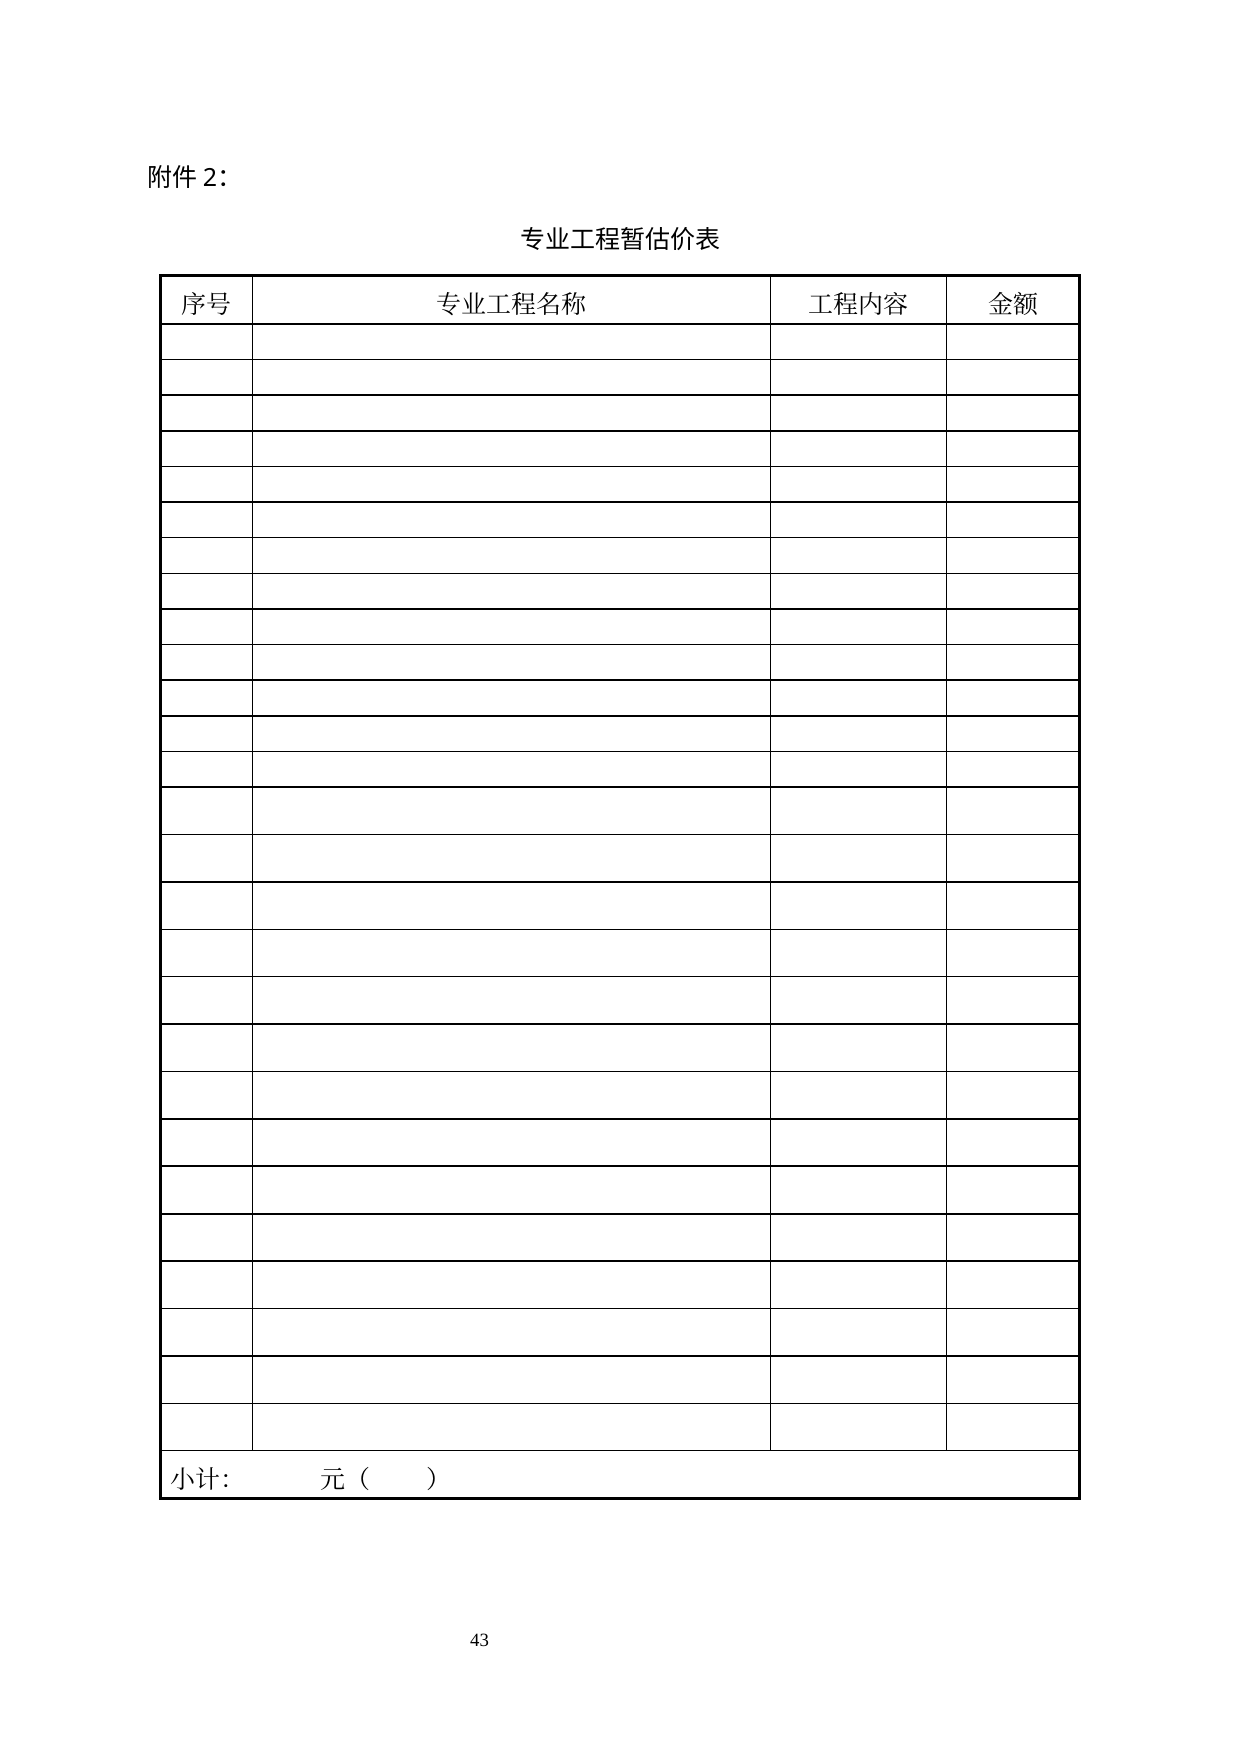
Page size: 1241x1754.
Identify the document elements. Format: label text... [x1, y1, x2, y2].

table_cell [947, 788, 1078, 834]
table_cell [253, 752, 770, 786]
table_cell [947, 930, 1078, 976]
table_cell [947, 360, 1078, 394]
table_cell [771, 1262, 946, 1308]
table_cell [162, 574, 252, 608]
table_cell [162, 1309, 252, 1355]
table_cell [253, 574, 770, 608]
table_cell [947, 752, 1078, 786]
table_cell [253, 503, 770, 537]
table_cell [771, 1072, 946, 1118]
table_cell [771, 1404, 946, 1450]
table_header 序号 [162, 277, 252, 323]
table_cell [162, 325, 252, 359]
table_cell [162, 1357, 252, 1402]
table_cell [253, 396, 770, 430]
table_cell [771, 977, 946, 1023]
table_cell [253, 681, 770, 715]
table_cell [162, 930, 252, 976]
table_cell [771, 1215, 946, 1260]
table_cell [162, 977, 252, 1023]
table_cell [947, 467, 1078, 501]
table_cell [162, 360, 252, 394]
table_cell [253, 883, 770, 928]
table_cell [771, 325, 946, 359]
table_cell [253, 610, 770, 644]
table_cell [947, 835, 1078, 881]
table_cell [162, 538, 252, 572]
table_cell [253, 930, 770, 976]
table_cell [771, 396, 946, 430]
table_cell [253, 645, 770, 679]
table_cell [771, 360, 946, 394]
table_cell [947, 1357, 1078, 1402]
table_cell [253, 1309, 770, 1355]
table_cell [162, 1262, 252, 1308]
table_cell [947, 1262, 1078, 1308]
table_cell [947, 1215, 1078, 1260]
table_cell [162, 752, 252, 786]
table_cell [771, 681, 946, 715]
table_cell [253, 1215, 770, 1260]
table_cell [771, 645, 946, 679]
table_cell [253, 1167, 770, 1213]
table_cell [253, 1072, 770, 1118]
table_cell [162, 467, 252, 501]
table_cell [162, 883, 252, 928]
table_cell [162, 610, 252, 644]
table_cell 小计： 元（ ） [162, 1451, 1078, 1497]
table_cell [771, 574, 946, 608]
table_cell [162, 1025, 252, 1071]
table_cell [947, 1072, 1078, 1118]
table_cell [947, 574, 1078, 608]
table_cell [771, 717, 946, 751]
table_cell [771, 503, 946, 537]
table_cell [947, 681, 1078, 715]
table_cell [253, 467, 770, 501]
table_cell [162, 1120, 252, 1165]
table_cell [162, 432, 252, 466]
table_cell [947, 1167, 1078, 1213]
table_cell [771, 1309, 946, 1355]
table_cell [253, 1404, 770, 1450]
table_cell [771, 610, 946, 644]
table_cell [771, 467, 946, 501]
text 专业工程暂估价表 [148, 212, 1093, 258]
table_cell [253, 717, 770, 751]
table_cell [162, 788, 252, 834]
table_cell [771, 883, 946, 928]
table_cell [253, 1357, 770, 1402]
text 账 号：  账 号： 附件2： [148, 150, 1093, 196]
table_cell [771, 1025, 946, 1071]
table_cell [771, 538, 946, 572]
table_header 金额 [947, 277, 1078, 323]
table_cell [771, 752, 946, 786]
table_cell [162, 396, 252, 430]
table_cell [771, 1120, 946, 1165]
table_cell [947, 1309, 1078, 1355]
table_cell [947, 1120, 1078, 1165]
table_cell [947, 503, 1078, 537]
table_cell [947, 432, 1078, 466]
table_cell [771, 930, 946, 976]
table_cell [947, 883, 1078, 928]
table_cell [253, 835, 770, 881]
table_cell [771, 432, 946, 466]
table_cell [253, 1120, 770, 1165]
table_cell [947, 325, 1078, 359]
table_cell [162, 681, 252, 715]
table_cell [162, 645, 252, 679]
table_cell [947, 977, 1078, 1023]
table_cell [253, 360, 770, 394]
table_cell [947, 645, 1078, 679]
table_cell [162, 1167, 252, 1213]
table_cell [947, 1404, 1078, 1450]
table_cell [253, 1025, 770, 1071]
table_cell [253, 538, 770, 572]
table_cell [771, 1357, 946, 1402]
table_cell [162, 503, 252, 537]
table_cell [162, 835, 252, 881]
table_cell [253, 977, 770, 1023]
table_cell [253, 325, 770, 359]
table_cell [947, 538, 1078, 572]
table_cell [162, 1404, 252, 1450]
table_cell [253, 1262, 770, 1308]
table_cell [771, 835, 946, 881]
table_cell [947, 1025, 1078, 1071]
table_header 工程内容 [771, 277, 946, 323]
table_cell [947, 396, 1078, 430]
table_cell [771, 788, 946, 834]
table_cell [162, 1215, 252, 1260]
table_cell [253, 788, 770, 834]
table_cell [947, 610, 1078, 644]
table_cell [162, 1072, 252, 1118]
table_cell [253, 432, 770, 466]
table_cell [162, 717, 252, 751]
table_cell [771, 1167, 946, 1213]
table_cell [947, 717, 1078, 751]
table_header 专业工程名称 [253, 277, 770, 323]
